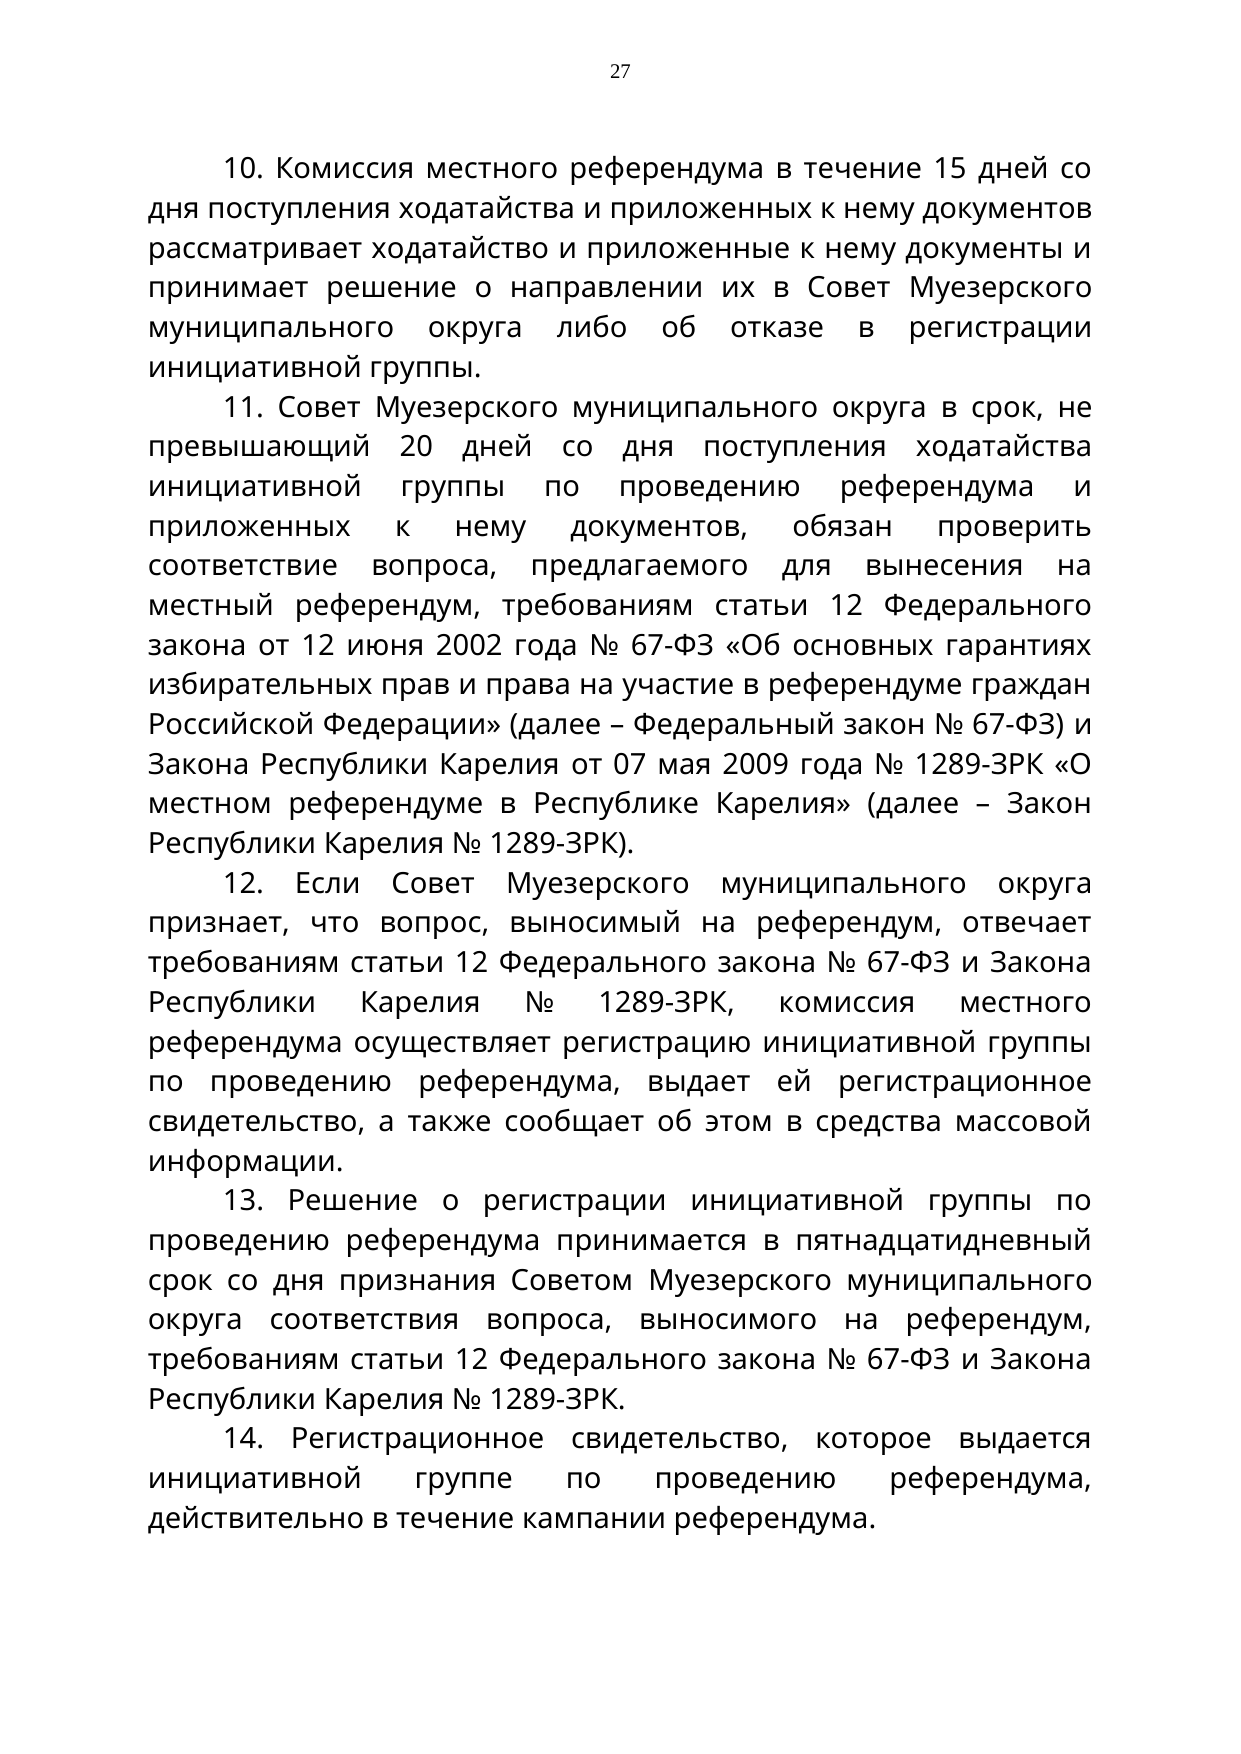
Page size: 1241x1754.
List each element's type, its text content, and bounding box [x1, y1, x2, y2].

text 12. Если Совет Муезерского муниципального округа признает, что вопрос, выносимый на референдум, отвечает требованиям статьи 12 Федерального закона № 67-ФЗ и Закона Республики Карелия № 1289-ЗРК, комиссия местного референдума осуществляет регистрацию инициативной группы по проведению референдума, выдает ей регистрационное свидетельство, а также сообщает об этом в средства массовой информации. [148, 862, 1092, 1179]
text 14. Регистрационное свидетельство, которое выдается инициативной группе по проведению референдума, действительно в течение кампании референдума. [148, 1418, 1092, 1537]
text 10. Комиссия местного референдума в течение 15 дней со дня поступления ходатайства и приложенных к нему документов рассматривает ходатайство и приложенные к нему документы и принимает решение о направлении их в Совет Муезерского муниципального округа либо об отказе в регистрации инициативной группы. [148, 148, 1092, 386]
text 13. Решение о регистрации инициативной группы по проведению референдума принимается в пятнадцатидневный срок со дня признания Советом Муезерского муниципального округа соответствия вопроса, выносимого на референдум, требованиям статьи 12 Федерального закона № 67-ФЗ и Закона Республики Карелия № 1289-ЗРК. [148, 1179, 1092, 1418]
text 11. Совет Муезерского муниципального округа в срок, не превышающий 20 дней со дня поступления ходатайства инициативной группы по проведению референдума и приложенных к нему документов, обязан проверить соответствие вопроса, предлагаемого для вынесения на местный референдум, требованиям статьи 12 Федерального закона от 12 июня 2002 года № 67-ФЗ «Об основных гарантиях избирательных прав и права на участие в референдуме граждан Российской Федерации» (далее – Федеральный закон № 67-ФЗ) и Закона Республики Карелия от 07 мая 2009 года № 1289-ЗРК «О местном референдуме в Республике Карелия» (далее – Закон Республики Карелия № 1289-ЗРК). [148, 386, 1092, 862]
